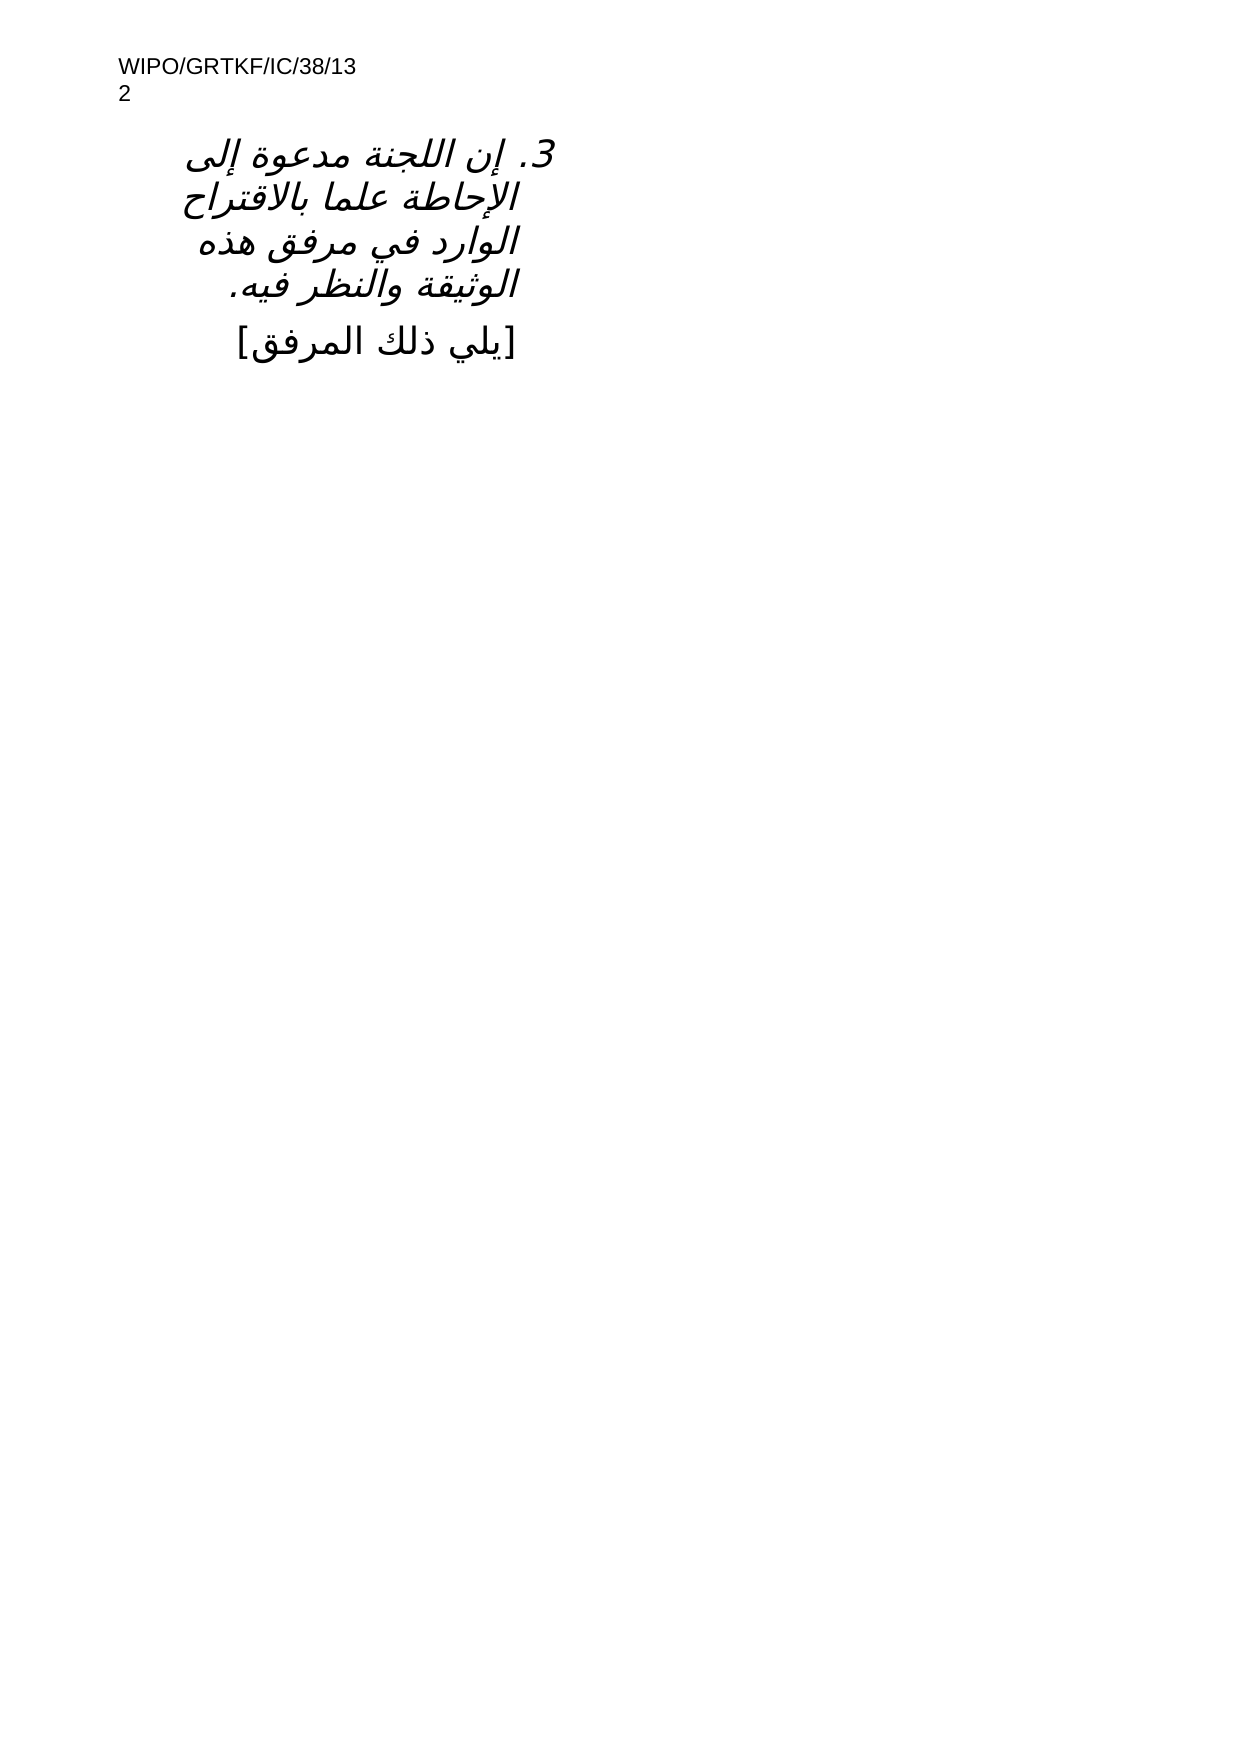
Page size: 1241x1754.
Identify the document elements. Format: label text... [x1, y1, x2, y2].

text [يلي ذلك المرفق] [118, 319, 516, 363]
text إن اللجنة مدعوة إلى الإحاطة علما بالاقتراح الوارد في مرفق هذه الوثيقة والنظر فيه. [118, 132, 516, 307]
